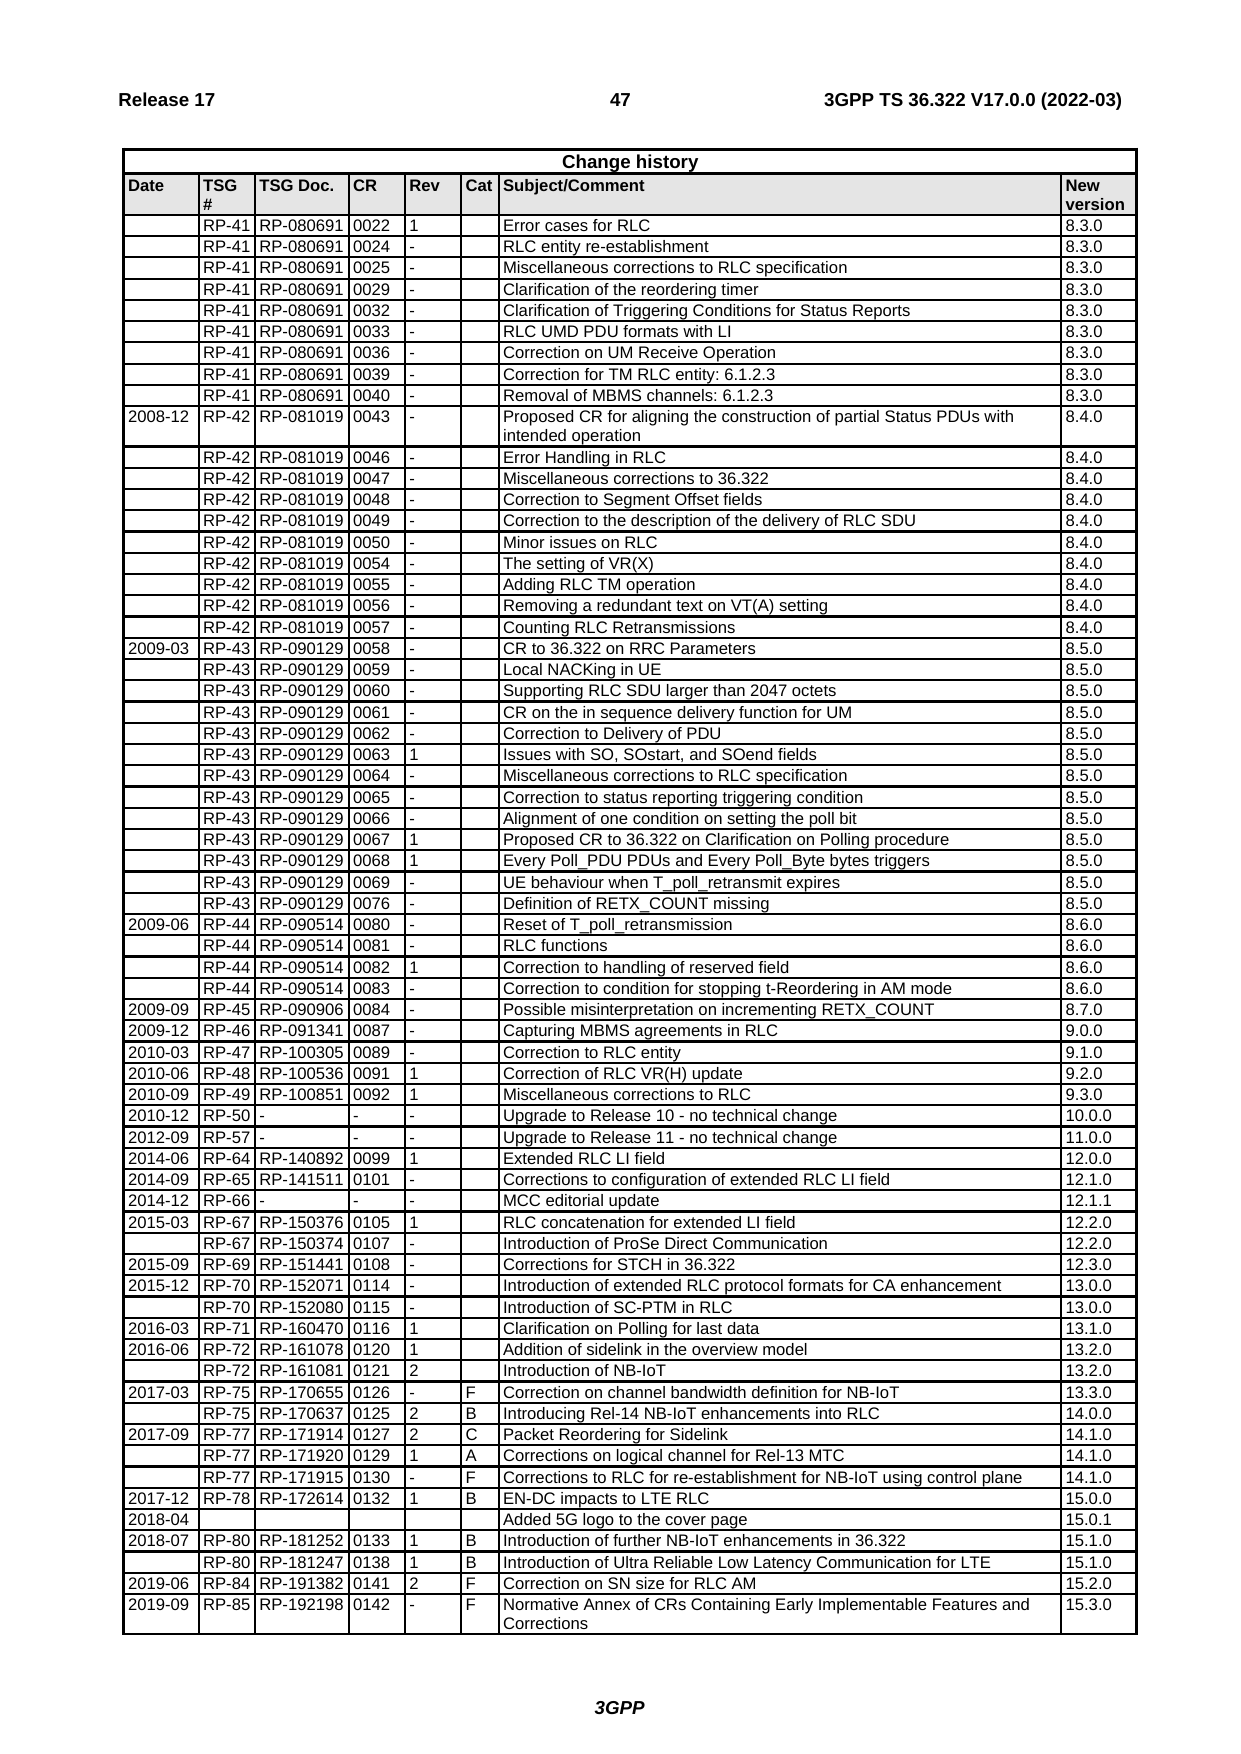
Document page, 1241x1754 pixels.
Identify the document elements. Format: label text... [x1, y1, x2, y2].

table_cell - [406, 915, 460, 934]
table_cell - [350, 1191, 404, 1210]
table_cell RP-161078 [256, 1340, 348, 1359]
table_cell Definition of RETX_COUNT missing [500, 894, 1060, 913]
table_cell RP-090129 [256, 745, 348, 764]
table_cell Correction of RLC VR(H) update [500, 1064, 1060, 1083]
table_cell 2014-06 [125, 1149, 198, 1168]
table_cell RP-090129 [256, 830, 348, 849]
table_cell 9.0.0 [1062, 1021, 1135, 1040]
table_cell RP-42 [200, 533, 254, 552]
table_cell 0105 [350, 1213, 404, 1232]
table_cell [125, 386, 198, 405]
table_cell 8.4.0 [1062, 618, 1135, 637]
table_cell RP-70 [200, 1298, 254, 1317]
table_cell 8.5.0 [1062, 873, 1135, 892]
table_cell 14.1.0 [1062, 1425, 1135, 1444]
table_cell [125, 958, 198, 977]
table_cell Corrections to configuration of extended RLC LI field [500, 1170, 1060, 1189]
table_cell 0048 [350, 490, 404, 509]
table_cell RP-171914 [256, 1425, 348, 1444]
table_cell [462, 1213, 498, 1232]
table_cell 9.3.0 [1062, 1085, 1135, 1104]
table_cell 2009-03 [125, 639, 198, 658]
table_cell RP-42 [200, 469, 254, 488]
table_cell 2015-09 [125, 1255, 198, 1274]
table_cell 8.5.0 [1062, 894, 1135, 913]
table_cell 0092 [350, 1085, 404, 1104]
table_cell Alignment of one condition on setting the poll bit [500, 809, 1060, 828]
table_cell [125, 1298, 198, 1317]
table_cell 0050 [350, 533, 404, 552]
table_cell - [406, 809, 460, 828]
table_cell Counting RLC Retransmissions [500, 618, 1060, 637]
table_cell 0054 [350, 554, 404, 573]
table_cell Cat [462, 175, 498, 214]
table_cell 0029 [350, 280, 404, 299]
table_cell Error Handling in RLC [500, 448, 1060, 467]
table_cell 8.3.0 [1062, 386, 1135, 405]
table_cell RP-67 [200, 1234, 254, 1253]
table_cell RP-41 [200, 322, 254, 341]
table_cell - [406, 1106, 460, 1125]
table_cell RP-090514 [256, 979, 348, 998]
table_cell 0081 [350, 936, 404, 955]
table_cell - [406, 258, 460, 277]
table_cell 8.3.0 [1062, 322, 1135, 341]
table_cell 8.3.0 [1062, 365, 1135, 384]
table_cell CR [350, 175, 404, 214]
table_cell 2008-12 [125, 407, 198, 445]
table_cell RP-170637 [256, 1404, 348, 1423]
table_cell RP-78 [200, 1489, 254, 1508]
table_cell RP-080691 [256, 386, 348, 405]
table_cell Capturing MBMS agreements in RLC [500, 1021, 1060, 1040]
table_cell F [462, 1574, 498, 1593]
table_cell [125, 301, 198, 320]
table_cell RP-090129 [256, 660, 348, 679]
table_cell 0063 [350, 745, 404, 764]
table_cell [350, 1510, 404, 1529]
table_cell [462, 660, 498, 679]
table_cell - [406, 873, 460, 892]
table_cell 2015-12 [125, 1276, 198, 1295]
table_cell Introducing Rel-14 NB-IoT enhancements into RLC [500, 1404, 1060, 1423]
table_cell 0120 [350, 1340, 404, 1359]
table_cell Packet Reordering for Sidelink [500, 1425, 1060, 1444]
table_cell [125, 365, 198, 384]
table_cell RP-44 [200, 915, 254, 934]
table_cell 0121 [350, 1361, 404, 1380]
table_cell RP-081019 [256, 511, 348, 530]
table_cell [125, 343, 198, 362]
table_cell RP-080691 [256, 301, 348, 320]
table_cell Proposed CR to 36.322 on Clarification on Polling procedure [500, 830, 1060, 849]
table_cell RP-080691 [256, 343, 348, 362]
table_cell Clarification of the reordering timer [500, 280, 1060, 299]
table_cell - [256, 1191, 348, 1210]
table_cell RP-42 [200, 596, 254, 615]
table_cell [462, 1021, 498, 1040]
table_cell RP-43 [200, 894, 254, 913]
table_cell TSG # [200, 175, 254, 214]
table_cell [462, 237, 498, 256]
table_cell RP-081019 [256, 407, 348, 445]
table_cell 13.0.0 [1062, 1298, 1135, 1317]
table_cell 8.3.0 [1062, 301, 1135, 320]
table_cell Minor issues on RLC [500, 533, 1060, 552]
table_cell 0141 [350, 1574, 404, 1593]
table_cell RP-57 [200, 1128, 254, 1147]
table_cell 2 [406, 1404, 460, 1423]
table_cell [462, 618, 498, 637]
table_cell RP-090129 [256, 788, 348, 807]
table_cell 0057 [350, 618, 404, 637]
table_cell Clarification of Triggering Conditions for Status Reports [500, 301, 1060, 320]
table_cell [125, 216, 198, 235]
table_cell RLC UMD PDU formats with LI [500, 322, 1060, 341]
table_cell B [462, 1404, 498, 1423]
table_cell Removing a redundant text on VT(A) setting [500, 596, 1060, 615]
table_cell 0138 [350, 1553, 404, 1572]
table_cell 8.4.0 [1062, 554, 1135, 573]
table_cell Correction to the description of the delivery of RLC SDU [500, 511, 1060, 530]
table_cell 8.6.0 [1062, 958, 1135, 977]
table_cell - [350, 1128, 404, 1147]
table_cell [462, 1128, 498, 1147]
table_cell RP-77 [200, 1425, 254, 1444]
table_cell 1 [406, 958, 460, 977]
table_cell - [406, 979, 460, 998]
table_cell 12.0.0 [1062, 1149, 1135, 1168]
table_cell 8.5.0 [1062, 851, 1135, 870]
table_cell - [406, 407, 460, 445]
table_cell 0033 [350, 322, 404, 341]
table_cell [125, 724, 198, 743]
table_cell 2010-09 [125, 1085, 198, 1104]
table_cell Every Poll_PDU PDUs and Every Poll_Byte bytes triggers [500, 851, 1060, 870]
table_cell [125, 979, 198, 998]
table_cell RP-090514 [256, 958, 348, 977]
table_cell 12.3.0 [1062, 1255, 1135, 1274]
table_cell 0036 [350, 343, 404, 362]
table_cell Introduction of SC-PTM in RLC [500, 1298, 1060, 1317]
table_cell [125, 1446, 198, 1465]
table_cell 8.5.0 [1062, 788, 1135, 807]
table_cell 0080 [350, 915, 404, 934]
table_cell [462, 596, 498, 615]
table_cell Miscellaneous corrections to RLC [500, 1085, 1060, 1104]
table_cell RP-44 [200, 958, 254, 977]
table_cell Rev [406, 175, 460, 214]
table_cell RP-081019 [256, 490, 348, 509]
table_cell RP-080691 [256, 216, 348, 235]
table_cell [462, 1043, 498, 1062]
table_cell [125, 469, 198, 488]
table_cell 8.3.0 [1062, 258, 1135, 277]
table_cell - [406, 343, 460, 362]
table_cell 13.2.0 [1062, 1361, 1135, 1380]
table_cell [200, 1510, 254, 1529]
table_cell Correction on SN size for RLC AM [500, 1574, 1060, 1593]
table_cell 1 [406, 1149, 460, 1168]
table_cell 15.1.0 [1062, 1553, 1135, 1572]
table_cell 0067 [350, 830, 404, 849]
table_cell RP-090129 [256, 894, 348, 913]
table_cell 0065 [350, 788, 404, 807]
table_cell 0116 [350, 1319, 404, 1338]
table_cell 0091 [350, 1064, 404, 1083]
table_cell - [406, 894, 460, 913]
table_cell Possible misinterpretation on incrementing RETX_COUNT [500, 1000, 1060, 1019]
table_cell 0126 [350, 1383, 404, 1402]
table_cell RP-42 [200, 511, 254, 530]
table_cell [125, 681, 198, 700]
table_cell 2018-04 [125, 1510, 198, 1529]
table_cell RP-43 [200, 851, 254, 870]
table_cell - [406, 554, 460, 573]
table_cell 0068 [350, 851, 404, 870]
table_cell 8.6.0 [1062, 936, 1135, 955]
table_cell - [406, 1043, 460, 1062]
table_cell Introduction of NB-IoT [500, 1361, 1060, 1380]
table_cell - [406, 1595, 460, 1633]
table_cell [462, 1298, 498, 1317]
table_cell 2019-09 [125, 1595, 198, 1633]
table_cell 8.5.0 [1062, 703, 1135, 722]
table_cell - [406, 1170, 460, 1189]
table_cell - [406, 1276, 460, 1295]
table_cell 0024 [350, 237, 404, 256]
table_cell [125, 788, 198, 807]
table_cell RP-160470 [256, 1319, 348, 1338]
table_cell RP-49 [200, 1085, 254, 1104]
table_cell Corrections on logical channel for Rel-13 MTC [500, 1446, 1060, 1465]
table_cell - [256, 1128, 348, 1147]
table_cell 0108 [350, 1255, 404, 1274]
table_cell 11.0.0 [1062, 1128, 1135, 1147]
table_cell 8.3.0 [1062, 343, 1135, 362]
table_cell [125, 766, 198, 785]
table_cell RP-43 [200, 745, 254, 764]
table_cell RP-170655 [256, 1383, 348, 1402]
table_cell Correction to Delivery of PDU [500, 724, 1060, 743]
table_cell 8.4.0 [1062, 407, 1135, 445]
table_cell - [406, 1468, 460, 1487]
table_cell [125, 511, 198, 530]
table_cell 1 [406, 1531, 460, 1550]
table_cell RP-85 [200, 1595, 254, 1633]
table_cell 0142 [350, 1595, 404, 1633]
table_cell - [406, 681, 460, 700]
table_cell [462, 1234, 498, 1253]
table_cell 0076 [350, 894, 404, 913]
table_cell 0087 [350, 1021, 404, 1040]
table_cell RLC entity re-establishment [500, 237, 1060, 256]
table_cell 0069 [350, 873, 404, 892]
table_cell RP-46 [200, 1021, 254, 1040]
table_cell [462, 830, 498, 849]
table_cell 15.2.0 [1062, 1574, 1135, 1593]
table_cell [462, 1361, 498, 1380]
table_cell B [462, 1531, 498, 1550]
table_cell RP-48 [200, 1064, 254, 1083]
table_cell RP-080691 [256, 365, 348, 384]
table_cell [125, 1234, 198, 1253]
table_cell 14.1.0 [1062, 1446, 1135, 1465]
table_cell [125, 873, 198, 892]
table_cell Error cases for RLC [500, 216, 1060, 235]
table_cell - [406, 448, 460, 467]
table_cell 1 [406, 1064, 460, 1083]
table_cell [462, 681, 498, 700]
table_cell - [406, 386, 460, 405]
table_cell Date [125, 175, 198, 214]
table_cell [125, 1404, 198, 1423]
table_cell 0047 [350, 469, 404, 488]
table_cell RP-150376 [256, 1213, 348, 1232]
table_cell Correction to condition for stopping t-Reordering in AM mode [500, 979, 1060, 998]
table_cell 8.4.0 [1062, 596, 1135, 615]
table_cell [125, 448, 198, 467]
table_cell 1 [406, 1085, 460, 1104]
table_cell 8.4.0 [1062, 469, 1135, 488]
table_cell 2019-06 [125, 1574, 198, 1593]
table_cell - [406, 766, 460, 785]
table_cell - [406, 301, 460, 320]
table_cell Correction on channel bandwidth definition for NB-IoT [500, 1383, 1060, 1402]
table_cell RP-090129 [256, 873, 348, 892]
table_cell - [406, 280, 460, 299]
table_cell [256, 1510, 348, 1529]
table_cell RP-72 [200, 1340, 254, 1359]
table_cell [125, 618, 198, 637]
table_cell RP-77 [200, 1468, 254, 1487]
table_cell 14.1.0 [1062, 1468, 1135, 1487]
table_cell RP-152071 [256, 1276, 348, 1295]
table_cell RP-140892 [256, 1149, 348, 1168]
table_cell RP-41 [200, 216, 254, 235]
table_cell RP-43 [200, 660, 254, 679]
table_cell 15.0.1 [1062, 1510, 1135, 1529]
table_cell [462, 322, 498, 341]
table_cell RP-44 [200, 936, 254, 955]
table_cell RP-090129 [256, 724, 348, 743]
table_cell 1 [406, 745, 460, 764]
table_cell 0082 [350, 958, 404, 977]
table_cell Introduction of ProSe Direct Communication [500, 1234, 1060, 1253]
table_cell 0055 [350, 575, 404, 594]
table_cell F [462, 1468, 498, 1487]
table_cell RP-081019 [256, 533, 348, 552]
table_cell [125, 596, 198, 615]
table_cell 2 [406, 1574, 460, 1593]
table_cell 2009-12 [125, 1021, 198, 1040]
table_cell 2014-12 [125, 1191, 198, 1210]
table_cell 8.5.0 [1062, 766, 1135, 785]
table_cell Introduction of Ultra Reliable Low Latency Communication for LTE [500, 1553, 1060, 1572]
table_cell 13.2.0 [1062, 1340, 1135, 1359]
table_cell RP-69 [200, 1255, 254, 1274]
table_cell - [256, 1106, 348, 1125]
table_cell 0059 [350, 660, 404, 679]
table_cell RP-081019 [256, 448, 348, 467]
table_cell A [462, 1446, 498, 1465]
table_cell RP-42 [200, 554, 254, 573]
table_cell Correction to Segment Offset fields [500, 490, 1060, 509]
table_cell 2017-09 [125, 1425, 198, 1444]
table_cell [125, 1468, 198, 1487]
table_cell RP-161081 [256, 1361, 348, 1380]
table_cell 8.5.0 [1062, 639, 1135, 658]
table_cell 1 [406, 1319, 460, 1338]
table_cell [125, 703, 198, 722]
table_cell [462, 979, 498, 998]
table_cell [462, 575, 498, 594]
table_cell - [406, 618, 460, 637]
table_cell [462, 554, 498, 573]
table_cell RP-71 [200, 1319, 254, 1338]
table_cell [462, 1064, 498, 1083]
table_cell 2016-03 [125, 1319, 198, 1338]
table_cell RP-44 [200, 979, 254, 998]
table_cell RP-41 [200, 237, 254, 256]
table_cell RP-64 [200, 1149, 254, 1168]
table_cell 8.5.0 [1062, 681, 1135, 700]
table_cell 0114 [350, 1276, 404, 1295]
table_cell RP-75 [200, 1383, 254, 1402]
table_cell RP-171915 [256, 1468, 348, 1487]
table_cell [125, 554, 198, 573]
table_cell TSG Doc. [256, 175, 348, 214]
table_cell RP-43 [200, 724, 254, 743]
table_cell - [406, 1000, 460, 1019]
table_cell 8.4.0 [1062, 575, 1135, 594]
table_cell B [462, 1553, 498, 1572]
table_cell RP-67 [200, 1213, 254, 1232]
table_cell 0115 [350, 1298, 404, 1317]
table_cell [462, 1170, 498, 1189]
table_cell [125, 894, 198, 913]
table_cell [462, 936, 498, 955]
table_cell 1 [406, 851, 460, 870]
table_cell - [406, 788, 460, 807]
table_cell RP-43 [200, 639, 254, 658]
table_cell [462, 365, 498, 384]
table_cell 0032 [350, 301, 404, 320]
table_cell 2009-06 [125, 915, 198, 934]
table_cell RP-47 [200, 1043, 254, 1062]
table_cell RP-192198 [256, 1595, 348, 1633]
table_cell RP-43 [200, 681, 254, 700]
table_cell 0025 [350, 258, 404, 277]
table_cell - [406, 1255, 460, 1274]
table_cell RP-65 [200, 1170, 254, 1189]
table_cell - [406, 237, 460, 256]
table_cell Added 5G logo to the cover page [500, 1510, 1060, 1529]
table_cell RP-100305 [256, 1043, 348, 1062]
table_cell 13.0.0 [1062, 1276, 1135, 1295]
table_cell RP-80 [200, 1553, 254, 1572]
table_cell Supporting RLC SDU larger than 2047 octets [500, 681, 1060, 700]
table_cell RP-191382 [256, 1574, 348, 1593]
table_cell 0060 [350, 681, 404, 700]
table_cell 0132 [350, 1489, 404, 1508]
table_cell RP-80 [200, 1531, 254, 1550]
table_cell Introduction of extended RLC protocol formats for CA enhancement [500, 1276, 1060, 1295]
table_cell RP-43 [200, 830, 254, 849]
table_cell 8.4.0 [1062, 533, 1135, 552]
table_cell - [406, 533, 460, 552]
table_cell RP-181252 [256, 1531, 348, 1550]
table_cell 1 [406, 1446, 460, 1465]
table_cell 0101 [350, 1170, 404, 1189]
table_cell RP-45 [200, 1000, 254, 1019]
table_cell - [406, 596, 460, 615]
table_cell 10.0.0 [1062, 1106, 1135, 1125]
table_cell - [406, 660, 460, 679]
table_cell Removal of MBMS channels: 6.1.2.3 [500, 386, 1060, 405]
table_cell RP-090514 [256, 936, 348, 955]
table_cell 0046 [350, 448, 404, 467]
table_cell RP-080691 [256, 237, 348, 256]
table_cell RP-42 [200, 575, 254, 594]
table_cell 2017-03 [125, 1383, 198, 1402]
table_cell 15.0.0 [1062, 1489, 1135, 1508]
table_cell 15.1.0 [1062, 1531, 1135, 1550]
table_cell Adding RLC TM operation [500, 575, 1060, 594]
table_cell 12.2.0 [1062, 1213, 1135, 1232]
table_cell 0133 [350, 1531, 404, 1550]
table_cell 0062 [350, 724, 404, 743]
table_cell 2010-12 [125, 1106, 198, 1125]
table_cell 0084 [350, 1000, 404, 1019]
table_cell [462, 1000, 498, 1019]
table_cell 0058 [350, 639, 404, 658]
table_cell - [406, 1298, 460, 1317]
table_cell RP-41 [200, 386, 254, 405]
table_cell The setting of VR(X) [500, 554, 1060, 573]
table_cell RP-70 [200, 1276, 254, 1295]
table_cell RP-150374 [256, 1234, 348, 1253]
table_cell [462, 1191, 498, 1210]
table_cell 8.5.0 [1062, 830, 1135, 849]
table_cell Correction to RLC entity [500, 1043, 1060, 1062]
table_cell F [462, 1383, 498, 1402]
table_cell RP-77 [200, 1446, 254, 1465]
table_cell [125, 1361, 198, 1380]
table_header Change history [125, 151, 1135, 172]
table_cell RLC functions [500, 936, 1060, 955]
table_cell - [406, 322, 460, 341]
table_cell RP-081019 [256, 469, 348, 488]
table_cell 2016-06 [125, 1340, 198, 1359]
table_cell RP-42 [200, 490, 254, 509]
table_cell RP-080691 [256, 258, 348, 277]
table_cell - [406, 469, 460, 488]
table_cell - [406, 490, 460, 509]
table_cell [462, 280, 498, 299]
table_cell New version [1062, 175, 1135, 214]
table_cell 8.5.0 [1062, 660, 1135, 679]
table_cell Correction for TM RLC entity: 6.1.2.3 [500, 365, 1060, 384]
table_cell - [406, 724, 460, 743]
table_cell [462, 216, 498, 235]
table_cell RP-090514 [256, 915, 348, 934]
table_cell [125, 575, 198, 594]
table_cell Miscellaneous corrections to RLC specification [500, 258, 1060, 277]
table_cell [125, 745, 198, 764]
table_cell 2010-06 [125, 1064, 198, 1083]
table_cell RP-091341 [256, 1021, 348, 1040]
table_cell RP-152080 [256, 1298, 348, 1317]
table_cell [125, 936, 198, 955]
table_cell RP-172614 [256, 1489, 348, 1508]
table_cell Miscellaneous corrections to RLC specification [500, 766, 1060, 785]
table_cell [462, 745, 498, 764]
table_cell 1 [406, 830, 460, 849]
table_cell RP-090906 [256, 1000, 348, 1019]
table_cell Clarification on Polling for last data [500, 1319, 1060, 1338]
table_cell RP-090129 [256, 809, 348, 828]
table_cell RP-080691 [256, 322, 348, 341]
table_cell [462, 915, 498, 934]
table_cell [462, 1340, 498, 1359]
table_cell 8.5.0 [1062, 745, 1135, 764]
table_cell 2010-03 [125, 1043, 198, 1062]
table_cell 2017-12 [125, 1489, 198, 1508]
table_cell RP-75 [200, 1404, 254, 1423]
table_cell 15.3.0 [1062, 1595, 1135, 1633]
table_cell RP-66 [200, 1191, 254, 1210]
table_cell [462, 1276, 498, 1295]
table_cell 0040 [350, 386, 404, 405]
table_cell 0043 [350, 407, 404, 445]
table_cell [125, 258, 198, 277]
table_cell 1 [406, 1553, 460, 1572]
table_cell Issues with SO, SOstart, and SOend fields [500, 745, 1060, 764]
table_cell RP-181247 [256, 1553, 348, 1572]
table_cell MCC editorial update [500, 1191, 1060, 1210]
table_cell RP-84 [200, 1574, 254, 1593]
table_cell Upgrade to Release 11 - no technical change [500, 1128, 1060, 1147]
table_cell [462, 851, 498, 870]
table_cell 8.4.0 [1062, 490, 1135, 509]
table_cell 0089 [350, 1043, 404, 1062]
table_cell [125, 830, 198, 849]
table_cell RP-081019 [256, 575, 348, 594]
table_cell [462, 386, 498, 405]
table_cell EN-DC impacts to LTE RLC [500, 1489, 1060, 1508]
table_cell [125, 237, 198, 256]
table_cell - [406, 511, 460, 530]
table_cell RP-151441 [256, 1255, 348, 1274]
table_cell - [406, 639, 460, 658]
table_cell - [406, 575, 460, 594]
table_cell Introduction of further NB-IoT enhancements in 36.322 [500, 1531, 1060, 1550]
table_cell - [406, 1234, 460, 1253]
table_cell RP-090129 [256, 766, 348, 785]
table_cell [462, 1319, 498, 1338]
table_cell 2009-09 [125, 1000, 198, 1019]
table_cell 8.4.0 [1062, 511, 1135, 530]
table_cell - [406, 1191, 460, 1210]
table_cell 9.2.0 [1062, 1064, 1135, 1083]
table_cell Correction on UM Receive Operation [500, 343, 1060, 362]
table_cell 8.6.0 [1062, 979, 1135, 998]
table_cell [406, 1510, 460, 1529]
table_cell [125, 851, 198, 870]
table_cell [462, 809, 498, 828]
table_cell Reset of T_poll_retransmission [500, 915, 1060, 934]
table_cell RP-081019 [256, 618, 348, 637]
table_cell 14.0.0 [1062, 1404, 1135, 1423]
table_cell Subject/Comment [500, 175, 1060, 214]
table_cell 8.3.0 [1062, 280, 1135, 299]
table_cell RP-171920 [256, 1446, 348, 1465]
table_cell [462, 788, 498, 807]
table_cell Normative Annex of CRs Containing Early Implementable Features and Corrections [500, 1595, 1060, 1633]
table_cell CR to 36.322 on RRC Parameters [500, 639, 1060, 658]
table_cell 8.4.0 [1062, 448, 1135, 467]
table_cell 2015-03 [125, 1213, 198, 1232]
table_cell 0129 [350, 1446, 404, 1465]
table_cell 0083 [350, 979, 404, 998]
table_cell Corrections to RLC for re-establishment for NB-IoT using control plane [500, 1468, 1060, 1487]
table_cell [125, 322, 198, 341]
table_cell 0022 [350, 216, 404, 235]
table_cell RP-42 [200, 407, 254, 445]
table_cell UE behaviour when T_poll_retransmit expires [500, 873, 1060, 892]
table_cell 0061 [350, 703, 404, 722]
table_cell RP-100851 [256, 1085, 348, 1104]
table_cell 8.7.0 [1062, 1000, 1135, 1019]
table_cell 8.5.0 [1062, 809, 1135, 828]
table_cell 13.1.0 [1062, 1319, 1135, 1338]
table_cell [462, 533, 498, 552]
table_cell [462, 639, 498, 658]
table_cell [125, 1553, 198, 1572]
table_cell Correction to handling of reserved field [500, 958, 1060, 977]
table_cell [462, 1510, 498, 1529]
table_cell RP-41 [200, 365, 254, 384]
table_cell 8.5.0 [1062, 724, 1135, 743]
table_cell RP-43 [200, 788, 254, 807]
table_cell 12.2.0 [1062, 1234, 1135, 1253]
table_cell RP-080691 [256, 280, 348, 299]
table_cell 2 [406, 1361, 460, 1380]
table_cell [462, 258, 498, 277]
table_cell - [406, 1021, 460, 1040]
table_cell 0049 [350, 511, 404, 530]
table_cell RP-43 [200, 766, 254, 785]
table_cell Correction to status reporting triggering condition [500, 788, 1060, 807]
table_cell 1 [406, 216, 460, 235]
table_cell Addition of sidelink in the overview model [500, 1340, 1060, 1359]
table_cell RP-090129 [256, 681, 348, 700]
table_cell [462, 511, 498, 530]
table_cell RP-42 [200, 618, 254, 637]
table_cell 0039 [350, 365, 404, 384]
table_cell [125, 280, 198, 299]
table_cell 0127 [350, 1425, 404, 1444]
table_cell [462, 703, 498, 722]
table_cell Proposed CR for aligning the construction of partial Status PDUs with intended operation [500, 407, 1060, 445]
table_cell 0064 [350, 766, 404, 785]
table_cell [462, 1106, 498, 1125]
table_cell 0125 [350, 1404, 404, 1423]
table_cell 1 [406, 1489, 460, 1508]
table_cell 2014-09 [125, 1170, 198, 1189]
table_cell - [406, 936, 460, 955]
table_cell 1 [406, 1213, 460, 1232]
table_cell RP-41 [200, 280, 254, 299]
table_cell RP-081019 [256, 554, 348, 573]
table_cell [462, 1255, 498, 1274]
table_cell 0099 [350, 1149, 404, 1168]
table_cell [462, 766, 498, 785]
table_cell - [406, 1128, 460, 1147]
table_cell [125, 809, 198, 828]
table_cell [125, 660, 198, 679]
table_cell 8.6.0 [1062, 915, 1135, 934]
table_cell C [462, 1425, 498, 1444]
table_cell RP-090129 [256, 851, 348, 870]
table_cell 0056 [350, 596, 404, 615]
table_cell 8.3.0 [1062, 237, 1135, 256]
table_cell RP-41 [200, 343, 254, 362]
table_cell RP-41 [200, 301, 254, 320]
table_cell [462, 448, 498, 467]
table_cell RP-081019 [256, 596, 348, 615]
table_cell [462, 724, 498, 743]
table_cell 2 [406, 1425, 460, 1444]
table_cell 12.1.1 [1062, 1191, 1135, 1210]
table_cell [462, 301, 498, 320]
table_cell RP-43 [200, 809, 254, 828]
table_cell RP-43 [200, 873, 254, 892]
table_cell F [462, 1595, 498, 1633]
table_cell RP-72 [200, 1361, 254, 1380]
table_cell RP-090129 [256, 703, 348, 722]
table_cell - [406, 703, 460, 722]
table_cell [462, 958, 498, 977]
table_cell Miscellaneous corrections to 36.322 [500, 469, 1060, 488]
table_cell [462, 1149, 498, 1168]
table_cell [125, 490, 198, 509]
table_cell [462, 407, 498, 445]
table_cell RP-50 [200, 1106, 254, 1125]
table_cell [462, 490, 498, 509]
table_cell 0130 [350, 1468, 404, 1487]
table_cell [462, 343, 498, 362]
table_cell - [350, 1106, 404, 1125]
table_cell Local NACKing in UE [500, 660, 1060, 679]
table_cell B [462, 1489, 498, 1508]
table_cell - [406, 1383, 460, 1402]
table_cell 1 [406, 1340, 460, 1359]
table_cell [462, 873, 498, 892]
table_cell Corrections for STCH in 36.322 [500, 1255, 1060, 1274]
table_cell 13.3.0 [1062, 1383, 1135, 1402]
table_cell 0107 [350, 1234, 404, 1253]
table_cell 12.1.0 [1062, 1170, 1135, 1189]
table_cell RP-41 [200, 258, 254, 277]
table_cell RP-43 [200, 703, 254, 722]
table_cell 9.1.0 [1062, 1043, 1135, 1062]
table_cell [462, 894, 498, 913]
table_cell Upgrade to Release 10 - no technical change [500, 1106, 1060, 1125]
table_cell Extended RLC LI field [500, 1149, 1060, 1168]
table_cell [462, 469, 498, 488]
table_cell 2012-09 [125, 1128, 198, 1147]
table_cell - [406, 365, 460, 384]
table_cell 0066 [350, 809, 404, 828]
table_cell 8.3.0 [1062, 216, 1135, 235]
table_cell [462, 1085, 498, 1104]
table_cell RP-090129 [256, 639, 348, 658]
table_cell 2018-07 [125, 1531, 198, 1550]
table_cell [125, 533, 198, 552]
table_cell RP-100536 [256, 1064, 348, 1083]
table_cell CR on the in sequence delivery function for UM [500, 703, 1060, 722]
table_cell RP-42 [200, 448, 254, 467]
table_cell RLC concatenation for extended LI field [500, 1213, 1060, 1232]
table_cell RP-141511 [256, 1170, 348, 1189]
